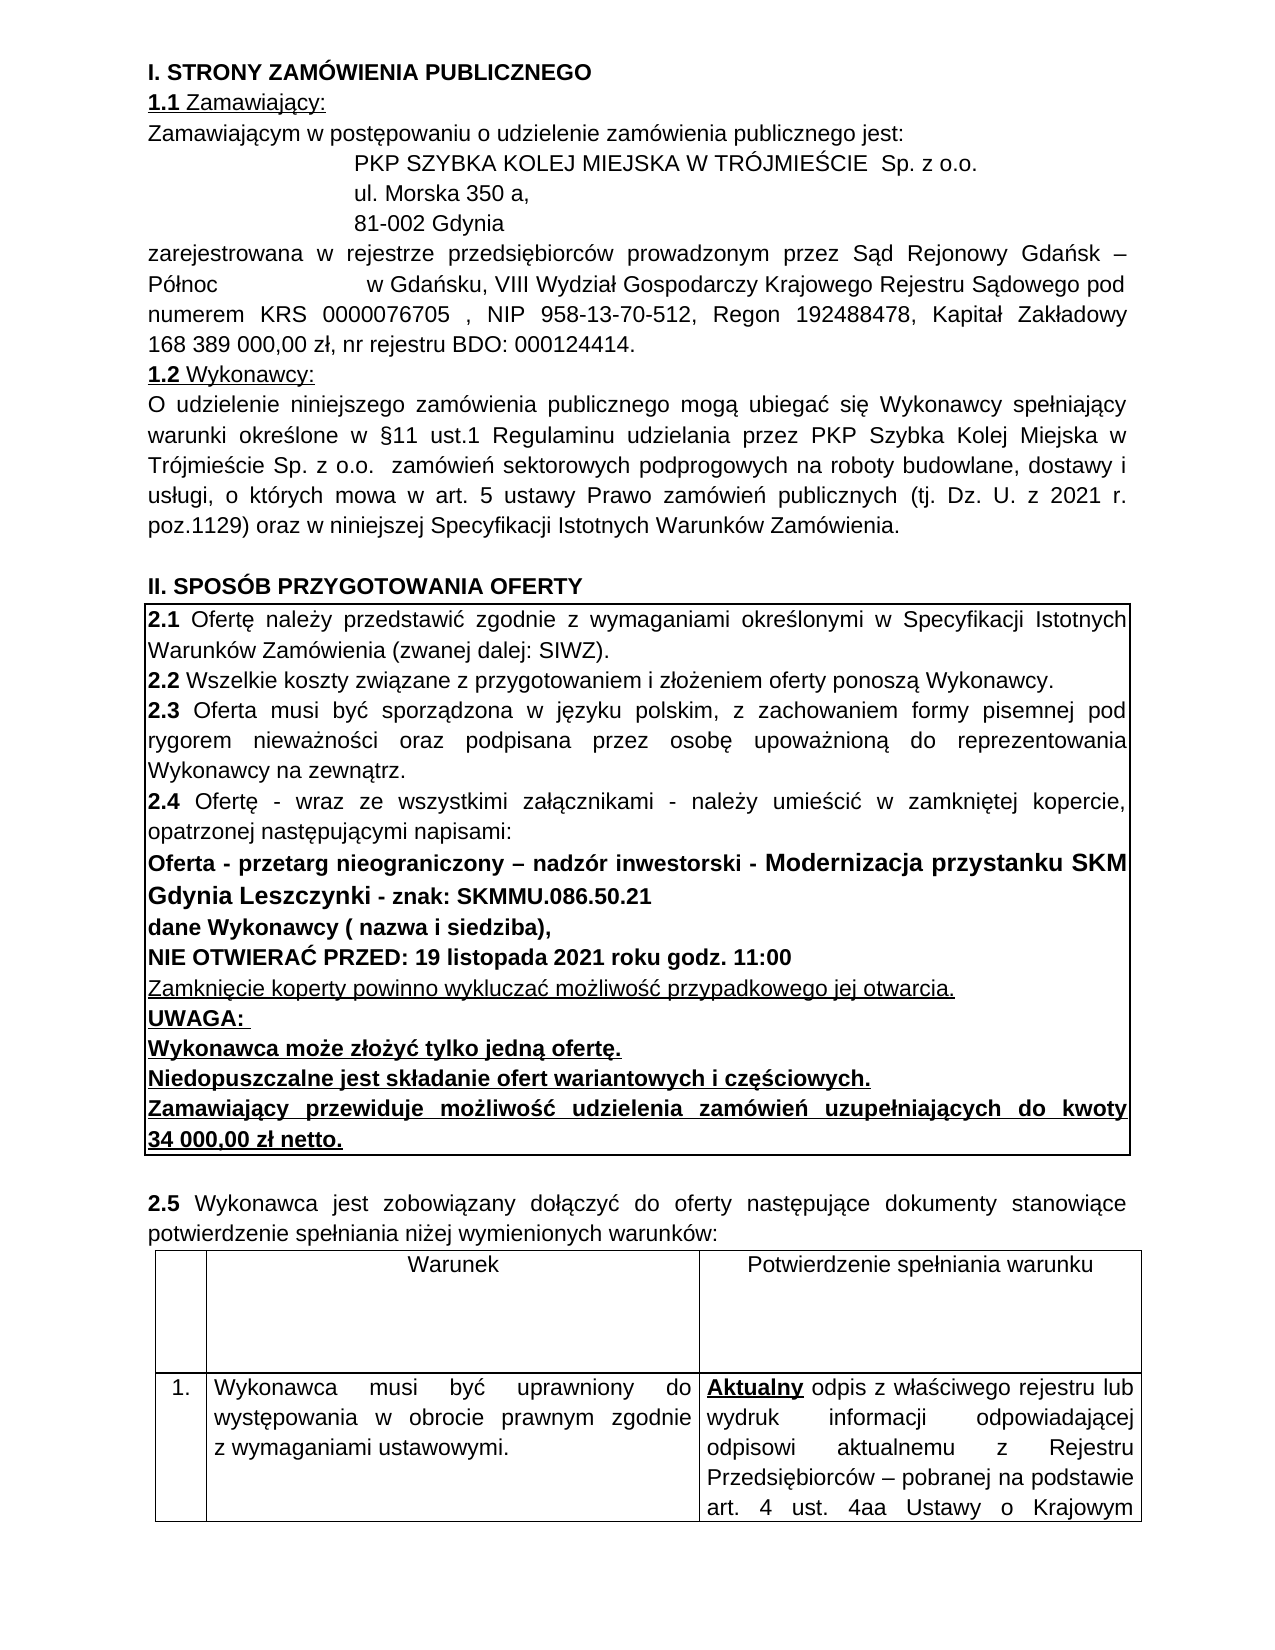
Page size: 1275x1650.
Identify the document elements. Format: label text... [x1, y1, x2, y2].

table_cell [207, 1374, 699, 1521]
text 2.3 Oferta musi być sporządzona w języku polskim, z zachowaniem formy pisemnej pod rygorem nieważności oraz podpisana przez osobę upoważnioną do reprezentowania Wykonawcy na zewnątrz. [146, 693, 1129, 784]
text PKP SZYBKA KOLEJ MIEJSKA W TRÓJMIEŚCIE Sp. z o.o. [354, 150, 1127, 176]
text 2.1 Ofertę należy przedstawić zgodnie z wymaganiami określonymi w Specyfikacji Istotnych Warunków Zamówienia (zwanej dalej: SIWZ). [146, 605, 1129, 663]
text Wykonawca może złożyć tylko jedną ofertę. [146, 1031, 1129, 1061]
text 1.2 Wykonawcy: [148, 361, 1127, 387]
table_header Potwierdzenie spełniania warunku [700, 1251, 1141, 1372]
text Zamawiającym w postępowaniu o udzielenie zamówienia publicznego jest: [148, 119, 1127, 146]
text Zamawiający przewiduje możliwość udzielenia zamówień uzupełniających do kwoty 34 000,00 zł netto. [146, 1092, 1129, 1154]
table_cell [700, 1374, 1141, 1521]
text zarejestrowana w rejestrze przedsiębiorców prowadzonym przez Sąd Rejonowy Gdańsk – Północ w Gdańsku, VIII Wydział Gospodarczy Krajowego Rejestru Sądowego pod numerem KRS 0000076705 , NIP 958-13-70-512, Regon 192488478, Kapitał Zakładowy 168 389 000,00 zł, nr rejestru BDO: 000124414. [148, 240, 1127, 357]
table_cell 1. [156, 1374, 206, 1521]
text I. STRONY ZAMÓWIENIA PUBLICZNEGO [148, 59, 1127, 85]
text 2.5 Wykonawca jest zobowiązany dołączyć do oferty następujące dokumenty stanowiące potwierdzenie spełniania niżej wymienionych warunków: [148, 1190, 1127, 1246]
text Niedopuszczalne jest składanie ofert wariantowych i częściowych. [146, 1062, 1129, 1092]
text Zamknięcie koperty powinno wykluczać możliwość przypadkowego jej otwarcia. [146, 971, 1129, 1001]
text 81-002 Gdynia [354, 210, 1127, 236]
text 2.2 Wszelkie koszty związane z przygotowaniem i złożeniem oferty ponoszą Wykonawcy. [146, 663, 1129, 693]
text 2.4 Ofertę - wraz ze wszystkimi załącznikami - należy umieścić w zamkniętej kopercie, opatrzonej następującymi napisami: [146, 784, 1129, 844]
text NIE OTWIERAĆ PRZED: 19 listopada 2021 roku godz. 11:00 [146, 941, 1129, 971]
text Oferta - przetarg nieograniczony – nadzór inwestorski - Modernizacja przystanku SKM Gdynia Leszczynki - znak: SKMMU.086.50.21 [146, 844, 1129, 910]
text O udzielenie niniejszego zamówienia publicznego mogą ubiegać się Wykonawcy spełniający warunki określone w §11 ust.1 Regulaminu udzielania przez PKP Szybka Kolej Miejska w Trójmieście Sp. z o.o. zamówień sektorowych podprogowych na roboty budowlane, dostawy i usługi, o których mowa w art. 5 ustawy Prawo zamówień publicznych (tj. Dz. U. z 2021 r. poz.1129) oraz w niniejszej Specyfikacji Istotnych Warunków Zamówienia. [148, 391, 1127, 538]
text UWAGA: [146, 1001, 1129, 1031]
text 1.1 Zamawiający: [148, 89, 1127, 116]
text ul. Morska , [354, 180, 1127, 206]
text II. SPOSÓB PRZYGOTOWANIA OFERTY [148, 573, 1127, 599]
table_header Warunek [207, 1251, 699, 1372]
table_header [156, 1251, 206, 1372]
text dane Wykonawcy ( nazwa i siedziba), [146, 911, 1129, 941]
